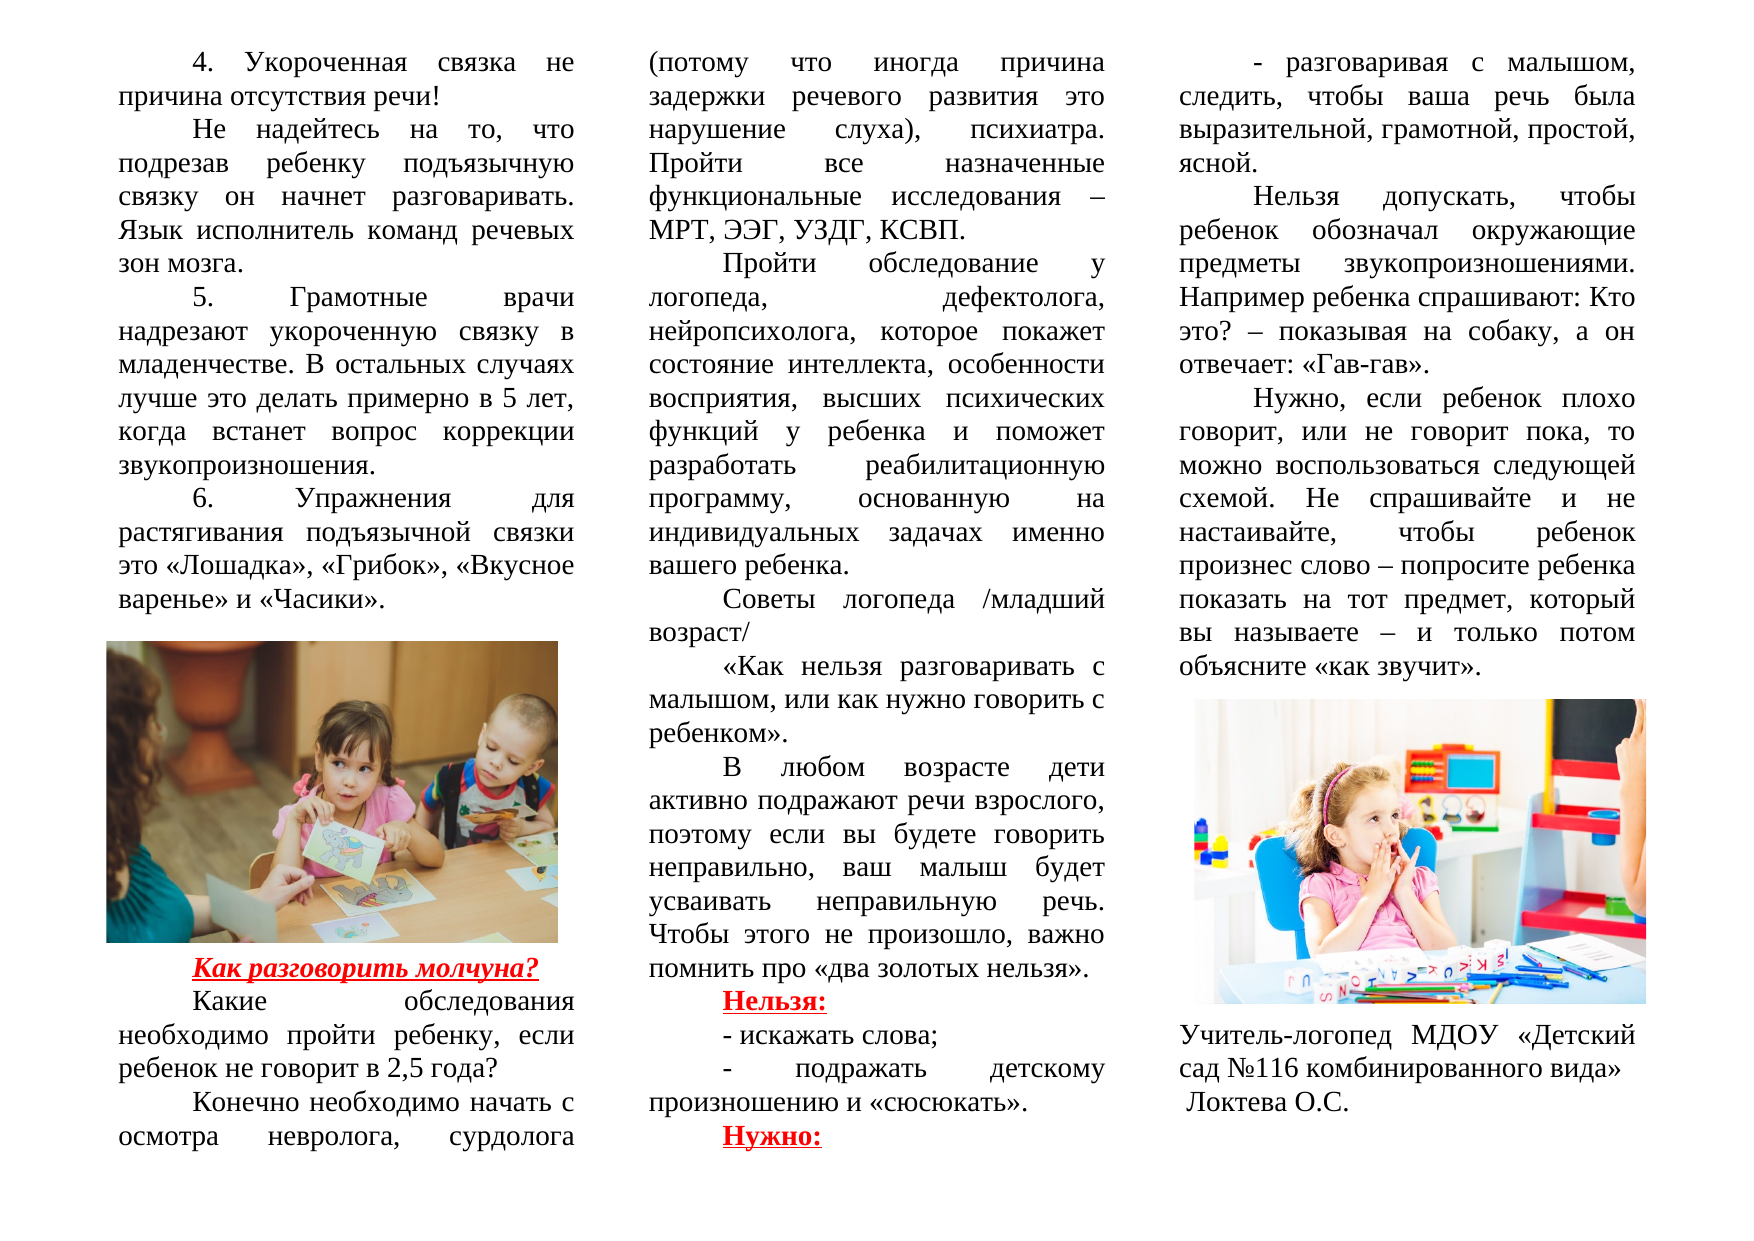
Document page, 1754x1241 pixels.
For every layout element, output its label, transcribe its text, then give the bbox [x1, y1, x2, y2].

text 6. Упражнения для растягивания подъязычной связки это «Лошадка», «Грибок», «Вкусное варенье» и «Часики». [118, 480, 575, 614]
text 4. Укороченная связка не причина отсутствия речи! [118, 44, 575, 111]
text Советы логопеда /младший возраст/ [648, 581, 1105, 648]
text - подражать детскому произношению и «сюсюкать». [648, 1051, 1105, 1118]
text Нельзя: [648, 983, 1105, 1017]
text Конечно необходимо начать с осмотра невролога, сурдолога (потому что иногда причина задержки речевого развития это нарушение слуха), психиатра. Пройти все назначенные функциональные исследования – МРТ, ЭЭГ, УЗДГ, КСВП. [648, 44, 1105, 246]
text «Как нельзя разговаривать с малышом, или как нужно говорить с ребенком». [648, 648, 1105, 749]
text Локтева О.С. [1179, 1084, 1636, 1118]
text - искажать слова; [648, 1017, 1105, 1051]
picture [104, 641, 558, 942]
text Нужно: [648, 1118, 1105, 1151]
text Нужно, если ребенок плохо говорит, или не говорит пока, то можно воспользоваться следующей схемой. Не спрашивайте и не настаивайте, чтобы ребенок произнес слово – попросите ребенка показать на тот предмет, который вы называете – и только потом объясните «как звучит». [1179, 380, 1636, 682]
text Пройти обследование у логопеда, дефектолога, нейропсихолога, которое покажет состояние интеллекта, особенности восприятия, высших психических функций у ребенка и поможет разработать реабилитационную программу, основанную на индивидуальных задачах именно вашего ребенка. [648, 246, 1105, 581]
text Какие обследования необходимо пройти ребенку, если ребенок не говорит в 2,5 года? [118, 983, 575, 1084]
text - разговаривая с малышом, следить, чтобы ваша речь была выразительной, грамотной, простой, ясной. [1179, 44, 1636, 178]
text Конечно необходимо начать с осмотра невролога, сурдолога (потому что иногда причина задержки речевого развития это нарушение слуха), психиатра. Пройти все назначенные функциональные исследования – МРТ, ЭЭГ, УЗДГ, КСВП. [118, 1084, 575, 1151]
text В любом возрасте дети активно подражают речи взрослого, поэтому если вы будете говорить неправильно, ваш малыш будет усваивать неправильную речь. Чтобы этого не произошло, важно помнить про «два золотых нельзя». [648, 749, 1105, 983]
text Не надейтесь на то, что подрезав ребенку подъязычную связку он начнет разговаривать. Язык исполнитель команд речевых зон мозга. [118, 111, 575, 279]
text 5. Грамотные врачи надрезают укороченную связку в младенчестве. В остальных случаях лучше это делать примерно в 5 лет, когда встанет вопрос коррекции звукопроизношения. [118, 279, 575, 480]
picture [1192, 699, 1647, 1002]
text Нельзя допускать, чтобы ребенок обозначал окружающие предметы звукопроизношениями. Например ребенка спрашивают: Кто это? – показывая на собаку, а он отвечает: «Гав-гав». [1179, 178, 1636, 380]
